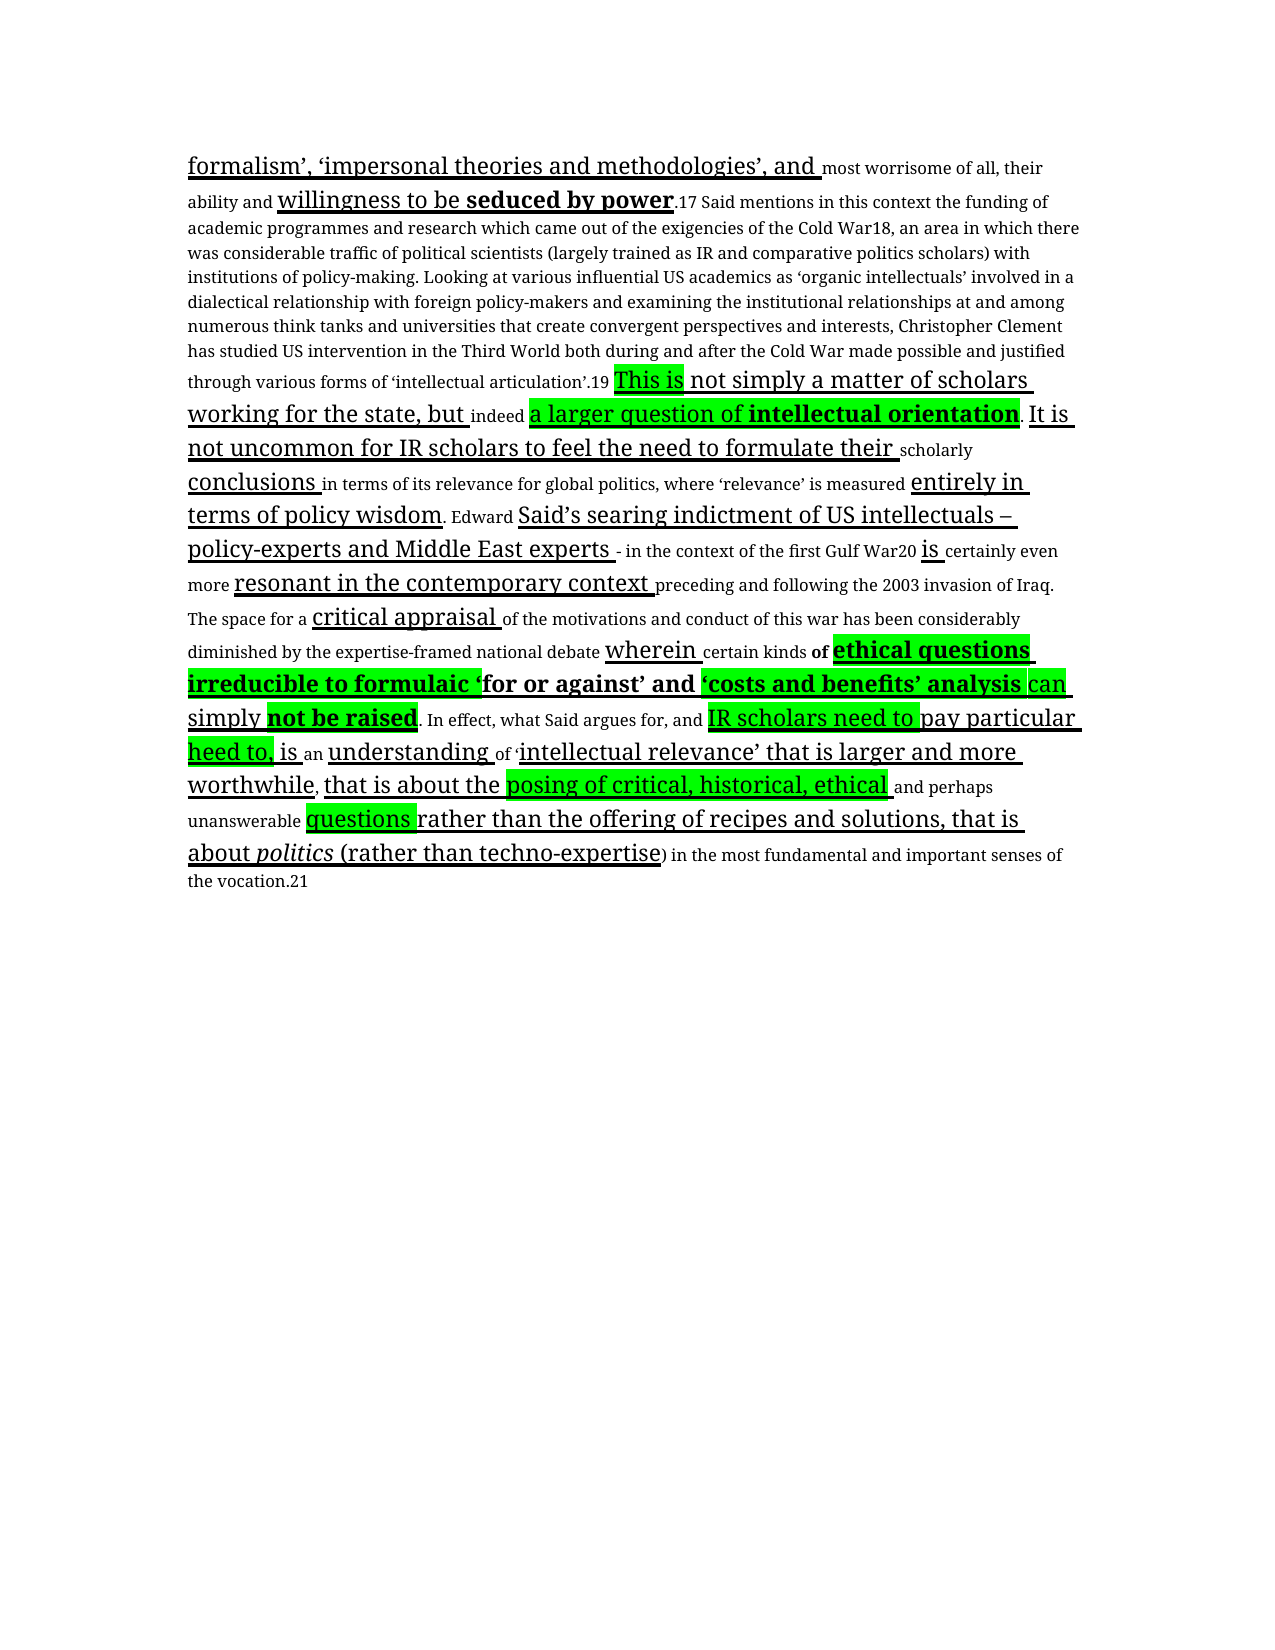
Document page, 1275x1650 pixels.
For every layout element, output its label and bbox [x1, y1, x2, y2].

text [187, 150, 1087, 893]
